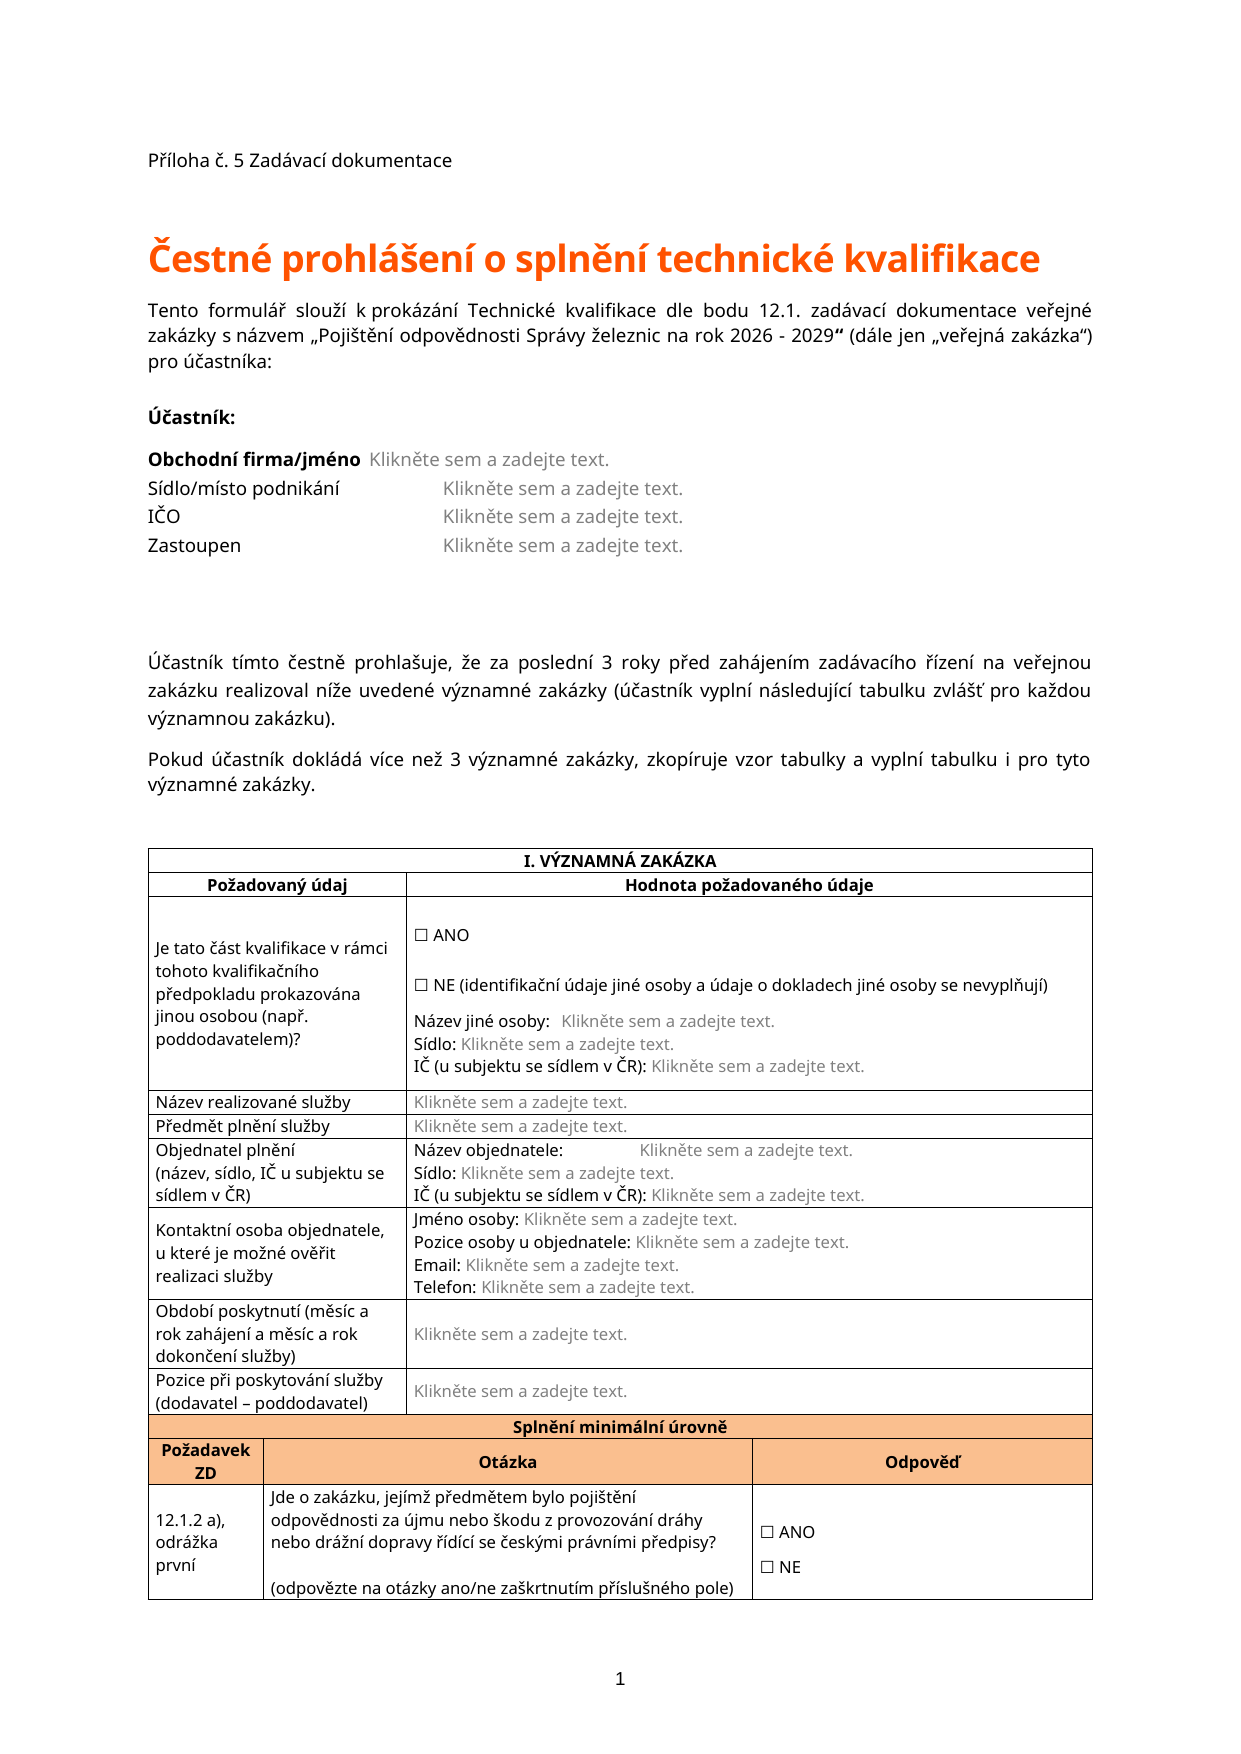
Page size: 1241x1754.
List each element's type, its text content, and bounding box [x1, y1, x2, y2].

text Zastoupen [148, 530, 1093, 559]
table_cell [407, 1369, 1092, 1414]
text Obchodní firma/jméno [148, 443, 1093, 472]
table_cell Je tato část kvalifikace v rámci tohoto kvalifikačního předpokladu prokazována jinou osobou (např. poddodavatelem)? [149, 897, 406, 1090]
table_header I. významná ZAKÁZKA [149, 849, 1092, 872]
table_cell Jde o zakázku, jejímž předmětem bylo pojištění odpovědnosti za újmu nebo škodu z provozování dráhy nebo drážní dopravy řídící se českými právními předpisy? (odpovězte na otázky ano/ne zaškrtnutím příslušného pole) [264, 1485, 752, 1599]
list Účastník tímto čestně prohlašuje, že za poslední 3 roky před zahájením zadávacího řízení na veřejnou zakázku realizoval níže uvedené významné zakázky (účastník vyplní následující tabulku zvlášť pro každou významnou zakázku). [148, 650, 1093, 731]
text Čestné prohlášení o splnění technické kvalifikace [148, 233, 1093, 284]
table_cell Období poskytnutí (měsíc a rok zahájení a měsíc a rok dokončení služby) [149, 1300, 406, 1368]
table_cell Název objednatele: Sídlo: IČ (u subjektu se sídlem v ČR): [407, 1139, 1092, 1207]
text Pokud účastník dokládá více než 3 významné zakázky, zkopíruje vzor tabulky a vyplní tabulku i pro tyto významné zakázky. [148, 746, 1093, 797]
table_cell [407, 1300, 1092, 1368]
table_cell Kontaktní osoba objednatele, u které je možné ověřit realizaci služby [149, 1208, 406, 1298]
table_cell Hodnota požadovaného údaje [407, 873, 1092, 896]
text Účastník: [148, 399, 1093, 430]
table_cell Pozice při poskytování služby (dodavatel – poddodavatel) [149, 1369, 406, 1414]
list Tento formulář slouží k prokázání Technické kvalifikace dle bodu 12.1. zadávací dokumentace veřejné zakázky s názvem „Pojištění odpovědnosti Správy železnic na rok 2026 - 2029“ (dále jen „veřejná zakázka“) pro účastníka: [148, 297, 1093, 374]
table_cell Jméno osoby: Pozice osoby u objednatele: Email: Telefon: [407, 1208, 1092, 1298]
table_cell Objednatel plnění (název, sídlo, IČ u subjektu se sídlem v ČR) [149, 1139, 406, 1207]
text IČO [148, 501, 1093, 530]
table_cell Splnění minimální úrovně [149, 1415, 1092, 1438]
table_cell ANO NE (identifikační údaje jiné osoby a údaje o dokladech jiné osoby se nevyplňují) Název jiné osoby: Sídlo: IČ (u subjektu se sídlem v ČR): [407, 897, 1092, 1090]
table_cell Název realizované služby [149, 1091, 406, 1114]
text Sídlo/místo podnikání [148, 472, 1093, 501]
table_cell Požadovaný údaj [149, 873, 406, 896]
table_cell [407, 1115, 1092, 1137]
text Příloha č. 5 Zadávací dokumentace [148, 148, 1093, 173]
table_cell Otázka [264, 1439, 752, 1484]
table_cell ANO NE [753, 1485, 1092, 1599]
table_cell [407, 1091, 1092, 1114]
table_cell Požadavek ZD [149, 1439, 263, 1484]
table_cell Předmět plnění služby [149, 1115, 406, 1137]
table_cell Odpověď [753, 1439, 1092, 1484]
table_cell 12.1.2 a), odrážka první [149, 1485, 263, 1599]
